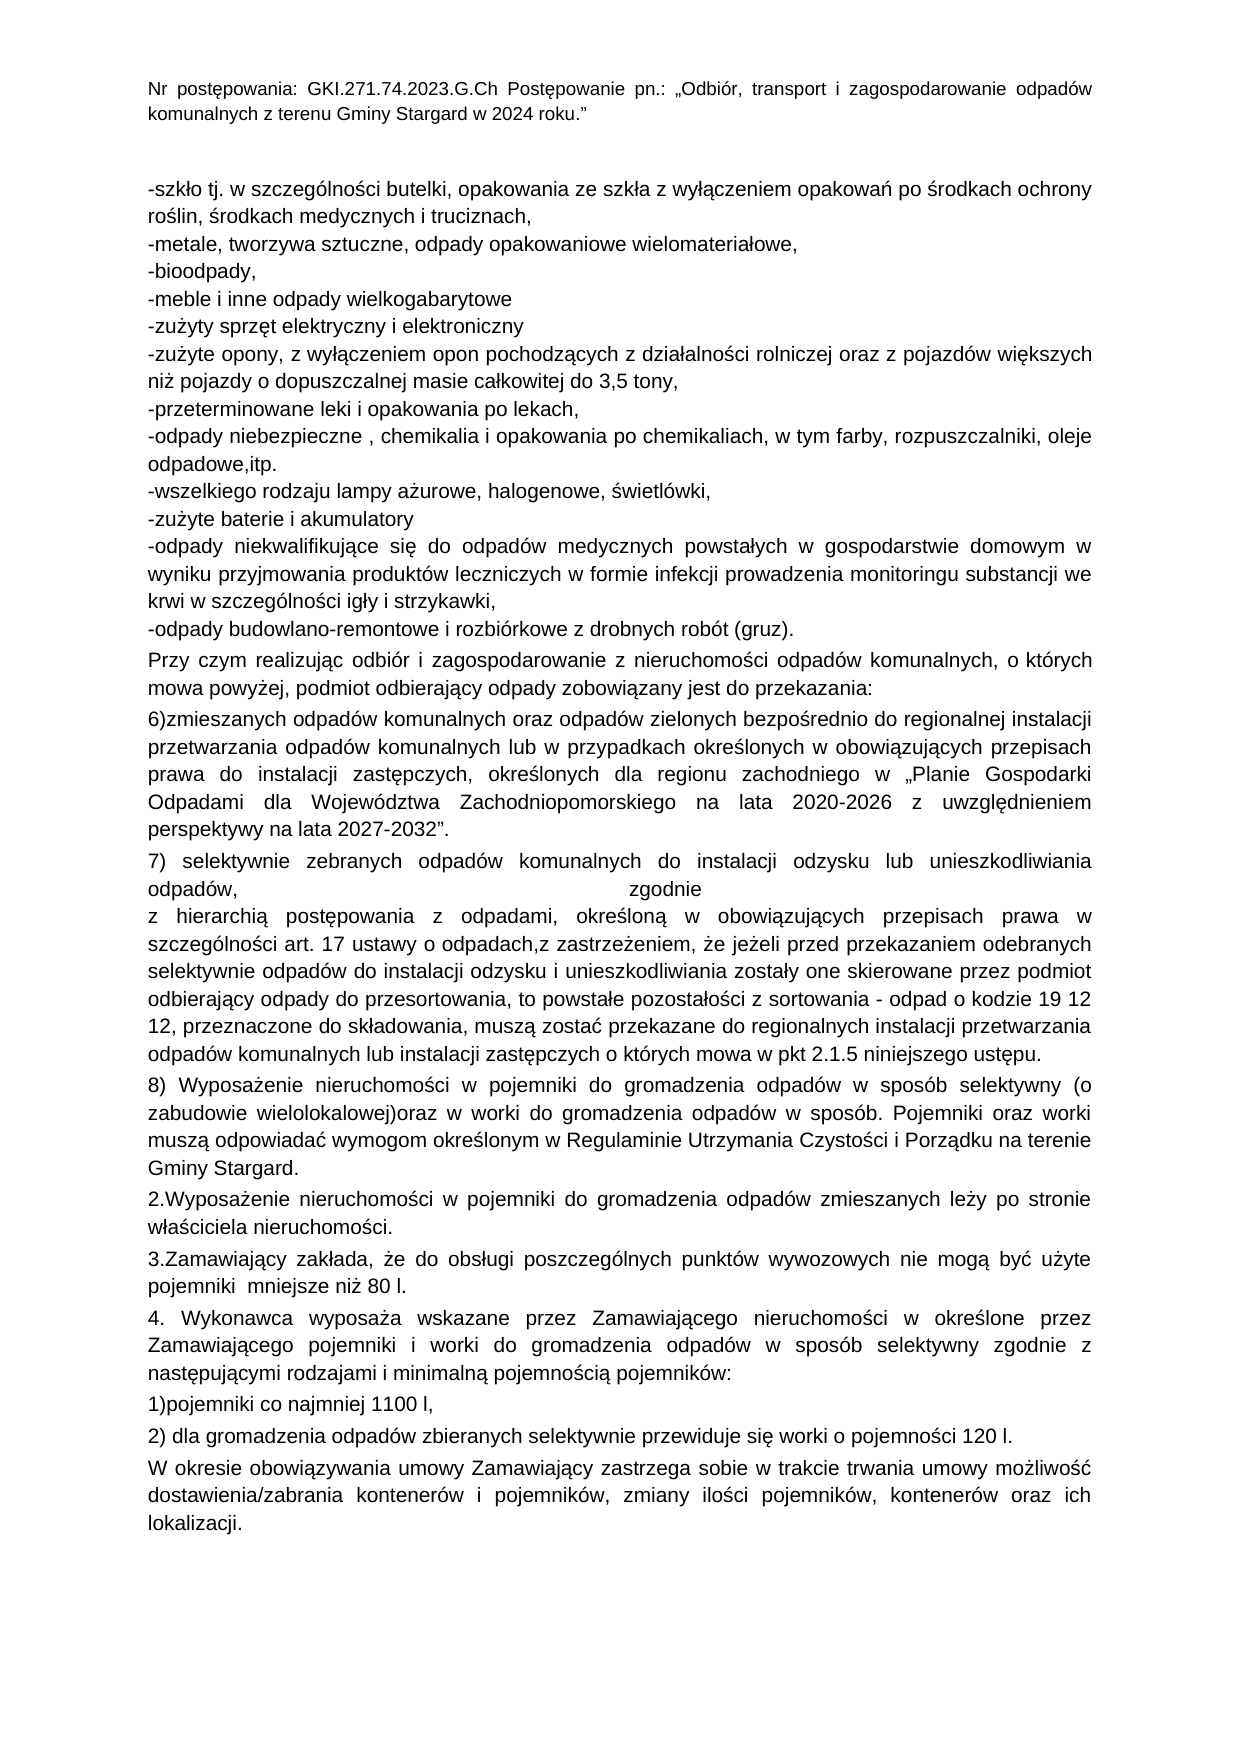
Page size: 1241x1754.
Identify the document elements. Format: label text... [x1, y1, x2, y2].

text -zużyte baterie i akumulatory [148, 506, 1093, 530]
text 2.Wyposażenie nieruchomości w pojemniki do gromadzenia odpadów zmieszanych leży po stronie właściciela nieruchomości. [148, 1187, 1093, 1239]
text W okresie obowiązywania umowy Zamawiający zastrzega sobie w trakcie trwania umowy możliwość dostawienia/zabrania kontenerów i pojemników, zmiany ilości pojemników, kontenerów oraz ich lokalizacji. [148, 1456, 1093, 1534]
text -bioodpady, [148, 259, 1093, 283]
text -zużyty sprzęt elektryczny i elektroniczny [148, 314, 1093, 338]
text -odpady niekwalifikujące się do odpadów medycznych powstałych w gospodarstwie domowym w wyniku przyjmowania produktów leczniczych w formie infekcji prowadzenia monitoringu substancji we krwi w szczególności igły i strzykawki, [148, 534, 1093, 613]
text -metale, tworzywa sztuczne, odpady opakowaniowe wielomateriałowe, [148, 231, 1093, 255]
text 3.Zamawiający zakłada, że do obsługi poszczególnych punktów wywozowych nie mogą być użyte pojemniki mniejsze niż 80 l. [148, 1246, 1093, 1298]
text 8) Wyposażenie nieruchomości w pojemniki do gromadzenia odpadów w sposób selektywny (o zabudowie wielolokalowej)oraz w worki do gromadzenia odpadów w sposób. Pojemniki oraz worki muszą odpowiadać wymogom określonym w Regulaminie Utrzymania Czystości i Porządku na terenie Gminy Stargard. [148, 1073, 1093, 1179]
text -odpady budowlano-remontowe i rozbiórkowe z drobnych robót (gruz). [148, 616, 1093, 640]
text Przy czym realizując odbiór i zagospodarowanie z nieruchomości odpadów komunalnych, o których mowa powyżej, podmiot odbierający odpady zobowiązany jest do przekazania: [148, 648, 1093, 699]
text 1)pojemniki co najmniej 1100 l, [148, 1392, 1093, 1416]
text 2) dla gromadzenia odpadów zbieranych selektywnie przewiduje się worki o pojemności 120 l. [148, 1424, 1093, 1448]
text 6)zmieszanych odpadów komunalnych oraz odpadów zielonych bezpośrednio do regionalnej instalacji przetwarzania odpadów komunalnych lub w przypadkach określonych w obowiązujących przepisach prawa do instalacji zastępczych, określonych dla regionu zachodniego w „Planie Gospodarki Odpadami dla Województwa Zachodniopomorskiego na lata 2020-2026 z uwzględnieniem perspektywy na lata 2027-2032”. [148, 707, 1093, 841]
text -meble i inne odpady wielkogabarytowe [148, 286, 1093, 310]
text 7) selektywnie zebranych odpadów komunalnych do instalacji odzysku lub unieszkodliwiania odpadów, zgodnie z hierarchią postępowania z odpadami, określoną w obowiązujących przepisach prawa w szczególności art. 17 ustawy o odpadach,z zastrzeżeniem, że jeżeli przed przekazaniem odebranych selektywnie odpadów do instalacji odzysku i unieszkodliwiania zostały one skierowane przez podmiot odbierający odpady do przesortowania, to powstałe pozostałości z sortowania - odpad o kodzie 19 12 12, przeznaczone do składowania, muszą zostać przekazane do regionalnych instalacji przetwarzania odpadów komunalnych lub instalacji zastępczych o których mowa w pkt 2.1.5 niniejszego ustępu. [148, 849, 1093, 1065]
text -szkło tj. w szczególności butelki, opakowania ze szkła z wyłączeniem opakowań po środkach ochrony roślin, środkach medycznych i truciznach, [148, 176, 1093, 228]
text 4. Wykonawca wyposaża wskazane przez Zamawiającego nieruchomości w określone przez Zamawiającego pojemniki i worki do gromadzenia odpadów w sposób selektywny zgodnie z następującymi rodzajami i minimalną pojemnością pojemników: [148, 1306, 1093, 1384]
text -przeterminowane leki i opakowania po lekach, [148, 396, 1093, 420]
text -zużyte opony, z wyłączeniem opon pochodzących z działalności rolniczej oraz z pojazdów większych niż pojazdy o dopuszczalnej masie całkowitej do 3,5 tony, [148, 341, 1093, 393]
text -odpady niebezpieczne , chemikalia i opakowania po chemikaliach, w tym farby, rozpuszczalniki, oleje odpadowe,itp. [148, 424, 1093, 475]
text -wszelkiego rodzaju lampy ażurowe, halogenowe, świetlówki, [148, 479, 1093, 503]
